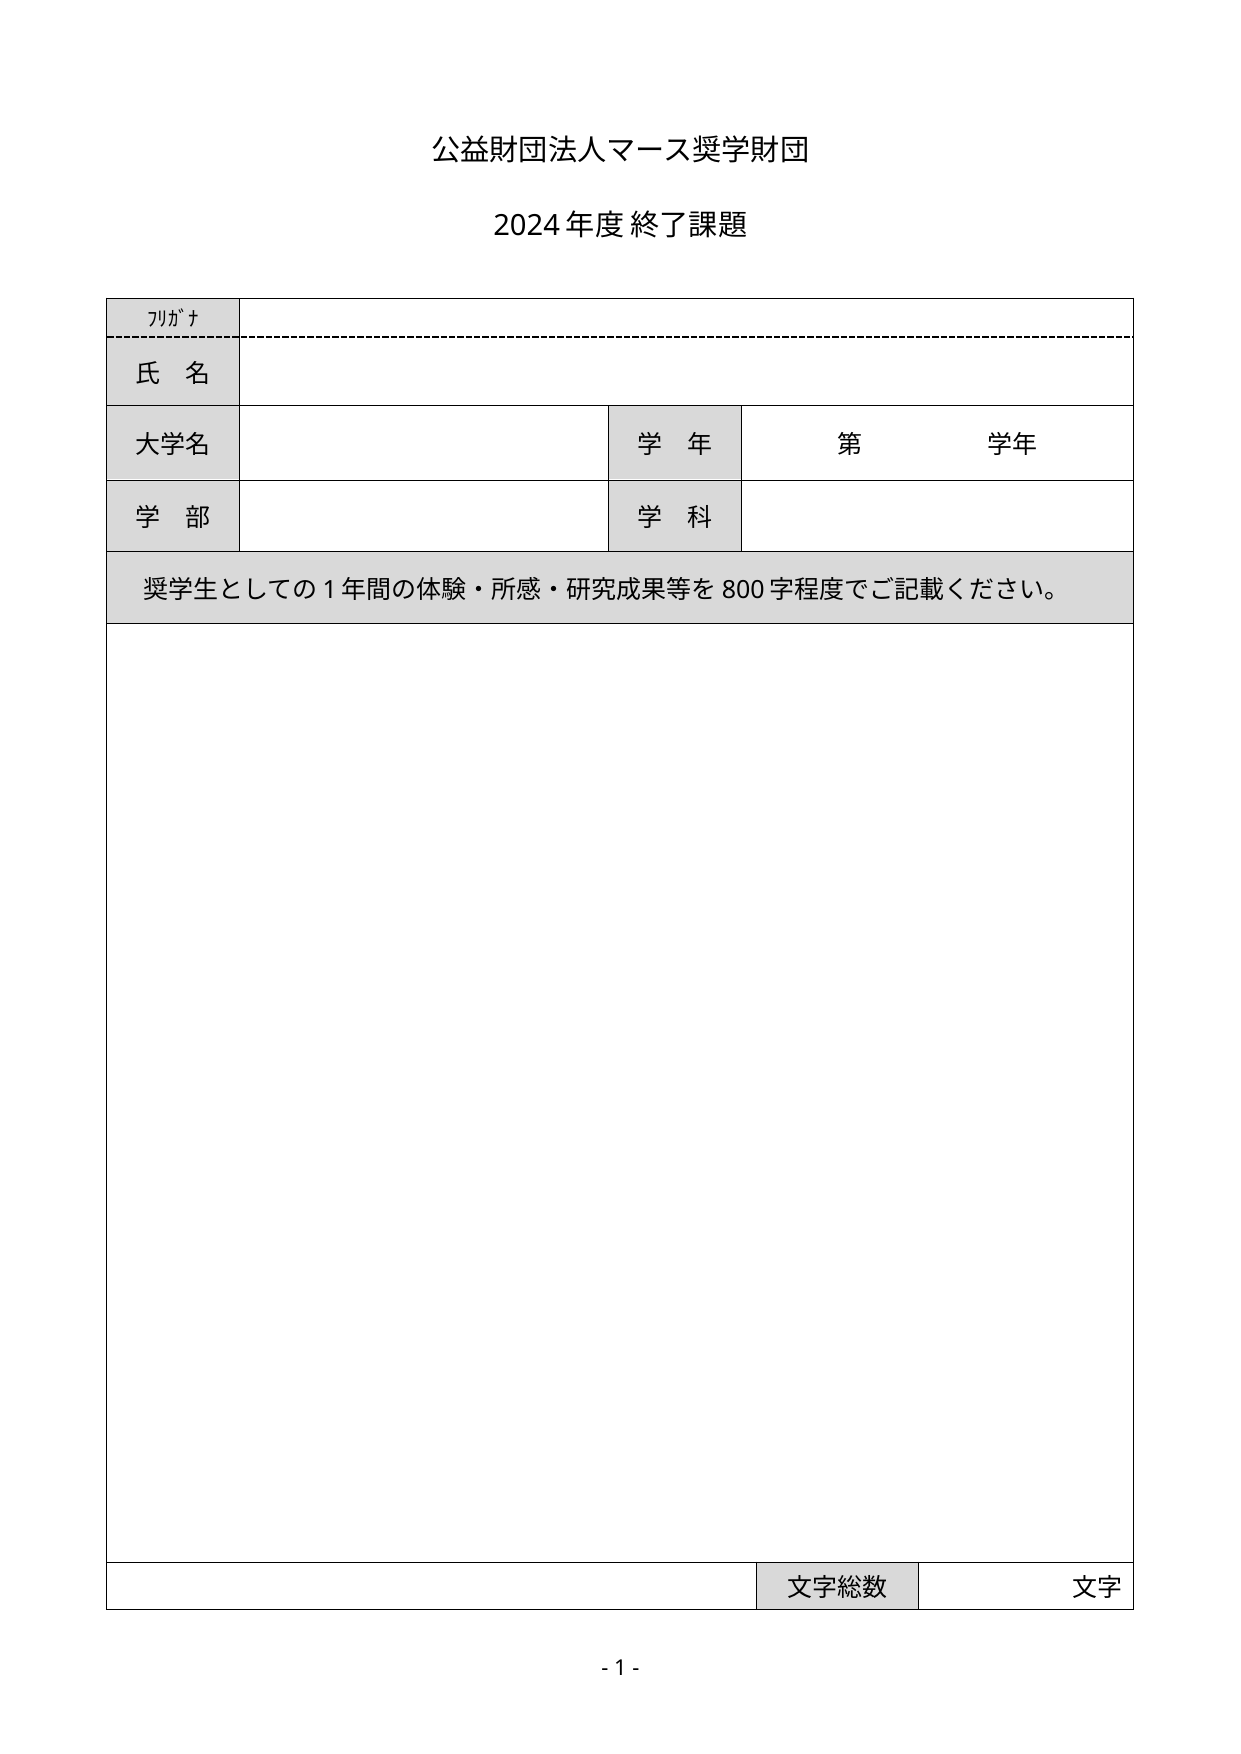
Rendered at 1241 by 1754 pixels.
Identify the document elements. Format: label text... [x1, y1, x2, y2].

table_cell 学 部 [107, 481, 239, 551]
table_header ﾌﾘｶﾞﾅ [107, 299, 239, 336]
table_cell 第 学年 [742, 406, 1133, 479]
table_header [240, 299, 1133, 336]
table_cell [240, 406, 608, 479]
table_cell 学 年 [609, 406, 741, 479]
table_cell [107, 624, 1133, 1562]
table_cell 大学名 [107, 406, 239, 479]
table_cell [240, 481, 608, 551]
table_cell 学 科 [609, 481, 741, 551]
text 公益財団法人マース奨学財団 [106, 110, 1134, 185]
table_cell [107, 1563, 756, 1609]
table_cell 氏 名 [107, 336, 239, 405]
table_cell [742, 481, 1133, 551]
table_cell 奨学生としての1年間の体験・所感・研究成果等を800字程度でご記載ください。 [107, 552, 1133, 623]
table_cell 文字 [919, 1563, 1133, 1609]
table_cell [240, 336, 1133, 405]
table_cell 文字総数 [757, 1563, 918, 1609]
text 2024年度 終了課題 [106, 185, 1134, 260]
